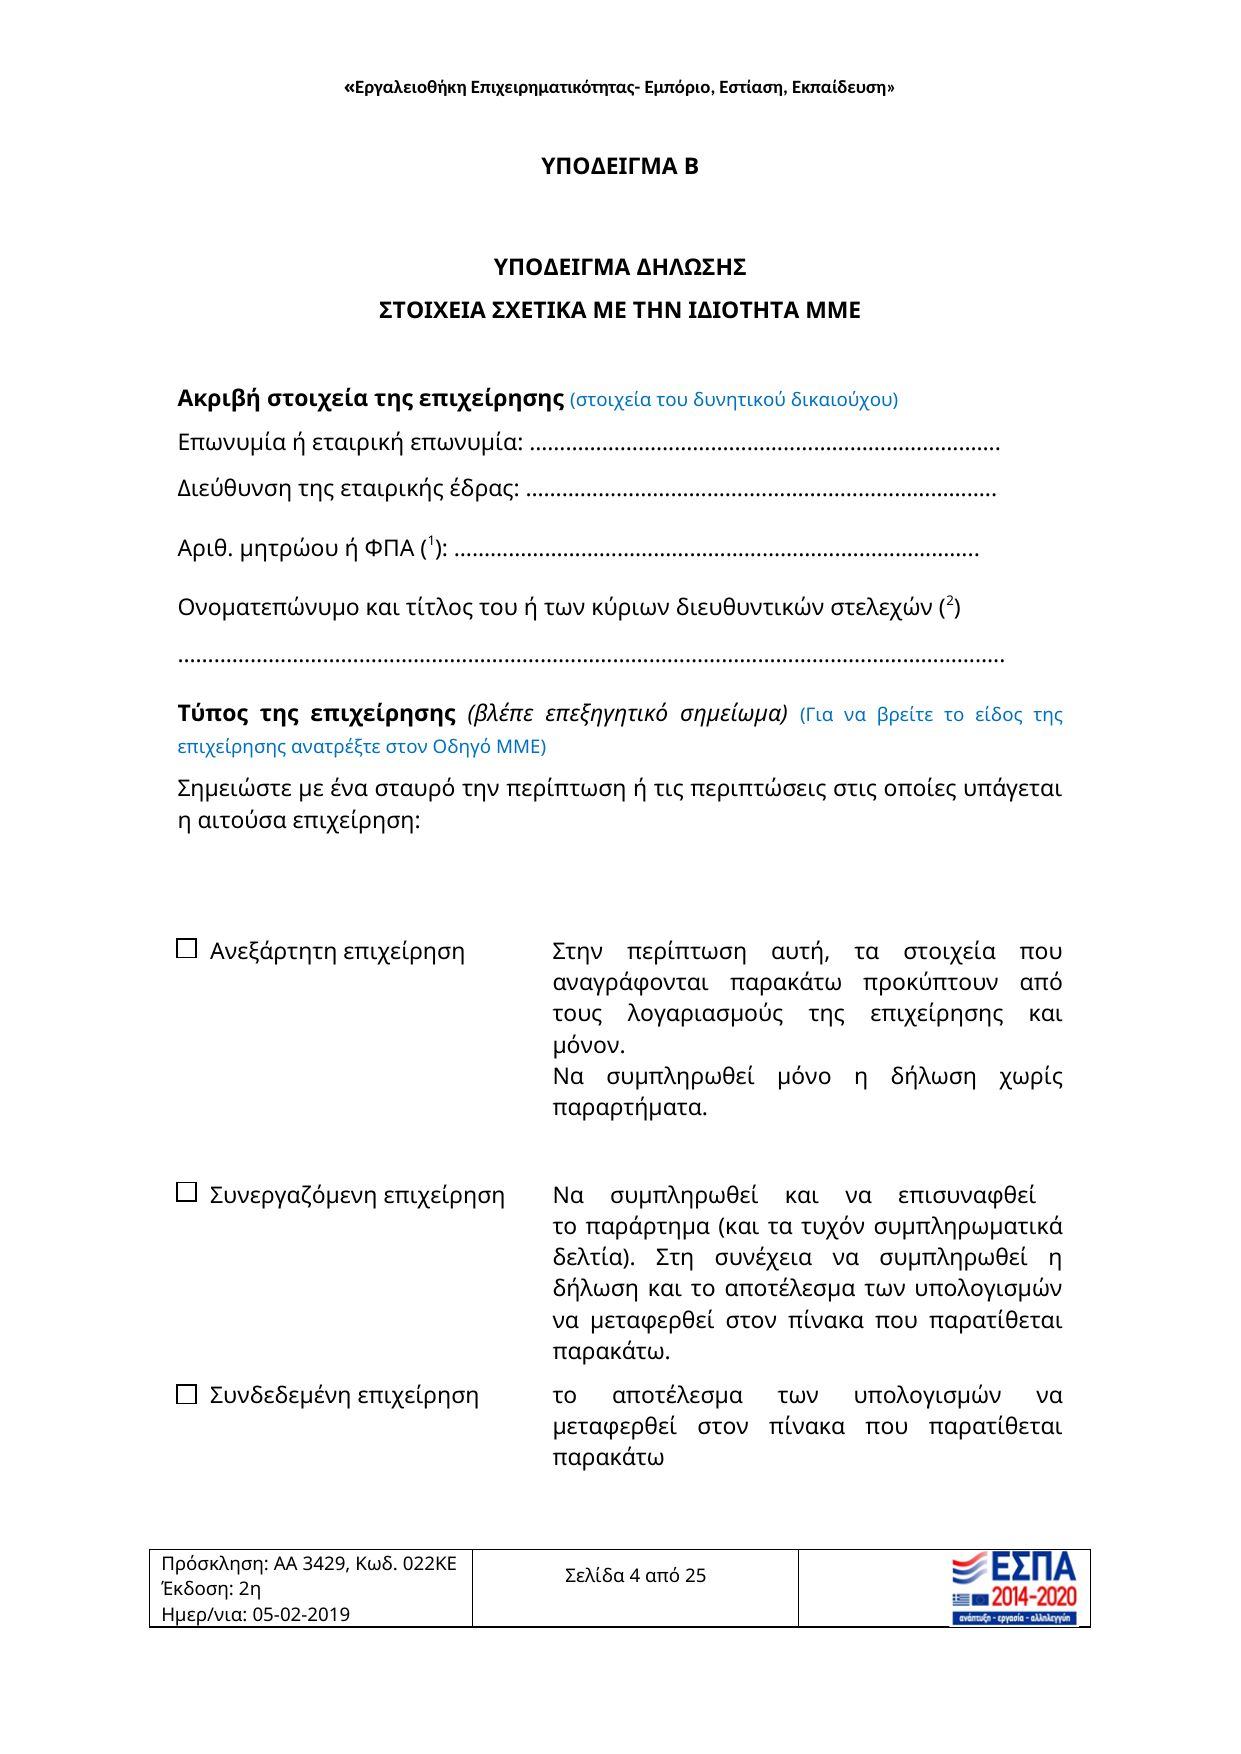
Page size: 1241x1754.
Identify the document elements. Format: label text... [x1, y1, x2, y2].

text ΥΠΟΔΕΙΓΜΑ Β [177, 150, 1063, 181]
text Αριθ. μητρώου ή ΦΠΑ (1): ………………………………………………………….……………….. [177, 532, 1063, 563]
text ΥΠΟΔΕΙΓΜΑ ΔΗΛΩΣΗΣ [177, 251, 1063, 282]
picture [949, 1550, 1080, 1627]
text ΣΤΟΙΧΕΙΑ ΣΧΕΤΙΚΑ ΜΕ ΤΗΝ ΙΔΙΟΤΗΤΑ ΜΜΕ [177, 294, 1063, 326]
text Επωνυμία ή εταιρική επωνυμία: ……………………………………..……………………………. Διεύθυνση της εταιρικής έδρας: ………………………………….……………………………….. [177, 426, 1063, 504]
text Σημειώστε με ένα σταυρό την περίπτωση ή τις περιπτώσεις στις οποίες υπάγεται η αιτούσα επιχείρηση: [177, 772, 1063, 835]
text Συνεργαζόμενη επιχείρηση Να συμπληρωθεί και να επισυναφθεί το παράρτημα (και τα τυχόν συμπληρωματικά δελτία). Στη συνέχεια να συμπληρωθεί η δήλωση και το αποτέλεσμα των υπολογισμών να μεταφερθεί στον πίνακα που παρατίθεται παρακάτω. [210, 1179, 1063, 1366]
text Συνδεδεμένη επιχείρηση το αποτέλεσμα των υπολογισμών να μεταφερθεί στον πίνακα που παρατίθεται παρακάτω [210, 1379, 1063, 1472]
text Ακριβή στοιχεία της επιχείρησης (στοιχεία του δυνητικού δικαιούχου) [177, 382, 1063, 413]
text Ανεξάρτητη επιχείρηση Στην περίπτωση αυτή, τα στοιχεία που αναγράφονται παρακάτω προκύπτουν από τους λογαριασμούς της επιχείρησης και μόνον. Να συμπληρωθεί μόνο η δήλωση χωρίς παραρτήματα. [210, 935, 1063, 1122]
text Ονοματεπώνυμο και τίτλος του ή των κύριων διευθυντικών στελεχών (2) ……………………………………………………………………………………………………………………….. [177, 591, 1063, 669]
text Τύπος της επιχείρησης (βλέπε επεξηγητικό σημείωμα) (Για να βρείτε το είδος της επιχείρησης ανατρέξτε στον Οδηγό ΜΜΕ) [177, 697, 1063, 760]
